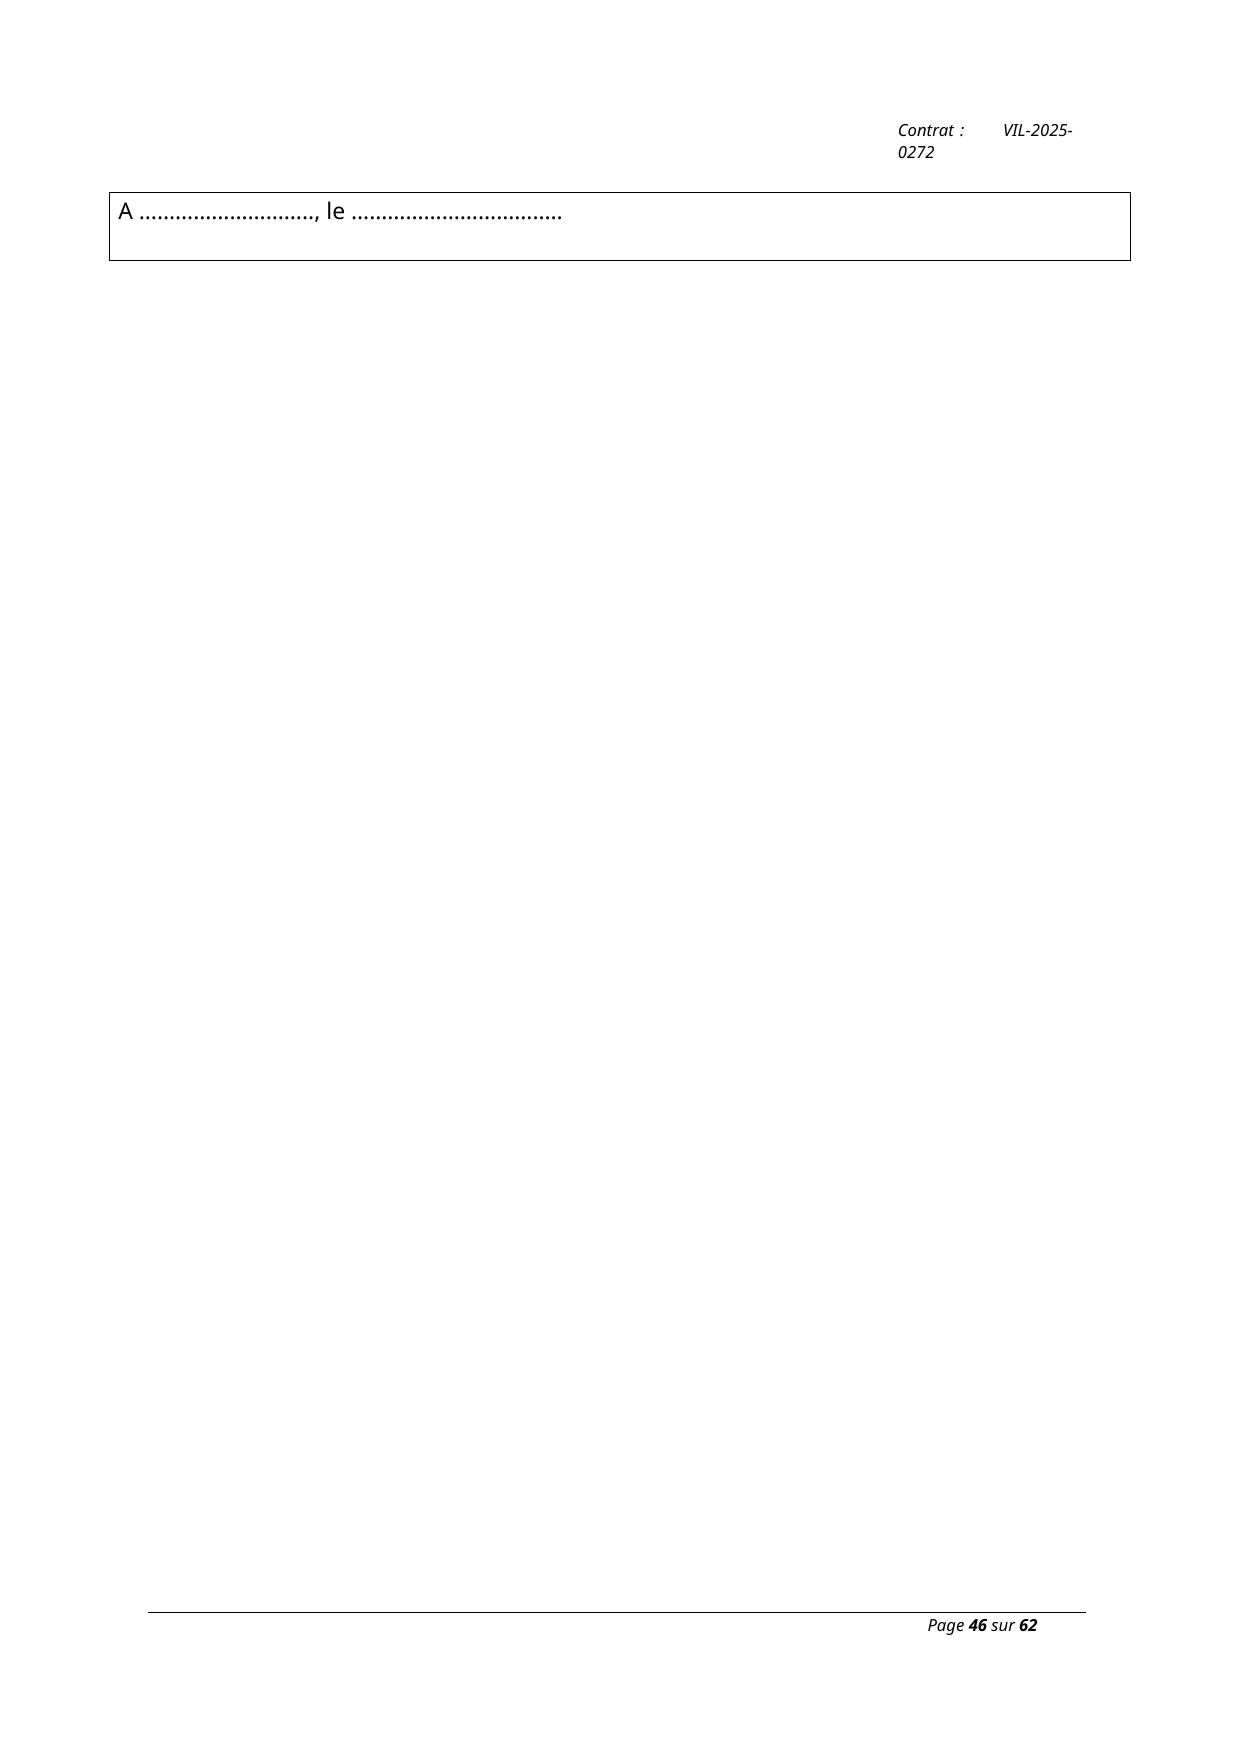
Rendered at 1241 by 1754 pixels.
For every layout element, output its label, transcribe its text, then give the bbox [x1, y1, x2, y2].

text A ……………………….., le …………………………….. [110, 193, 1130, 226]
